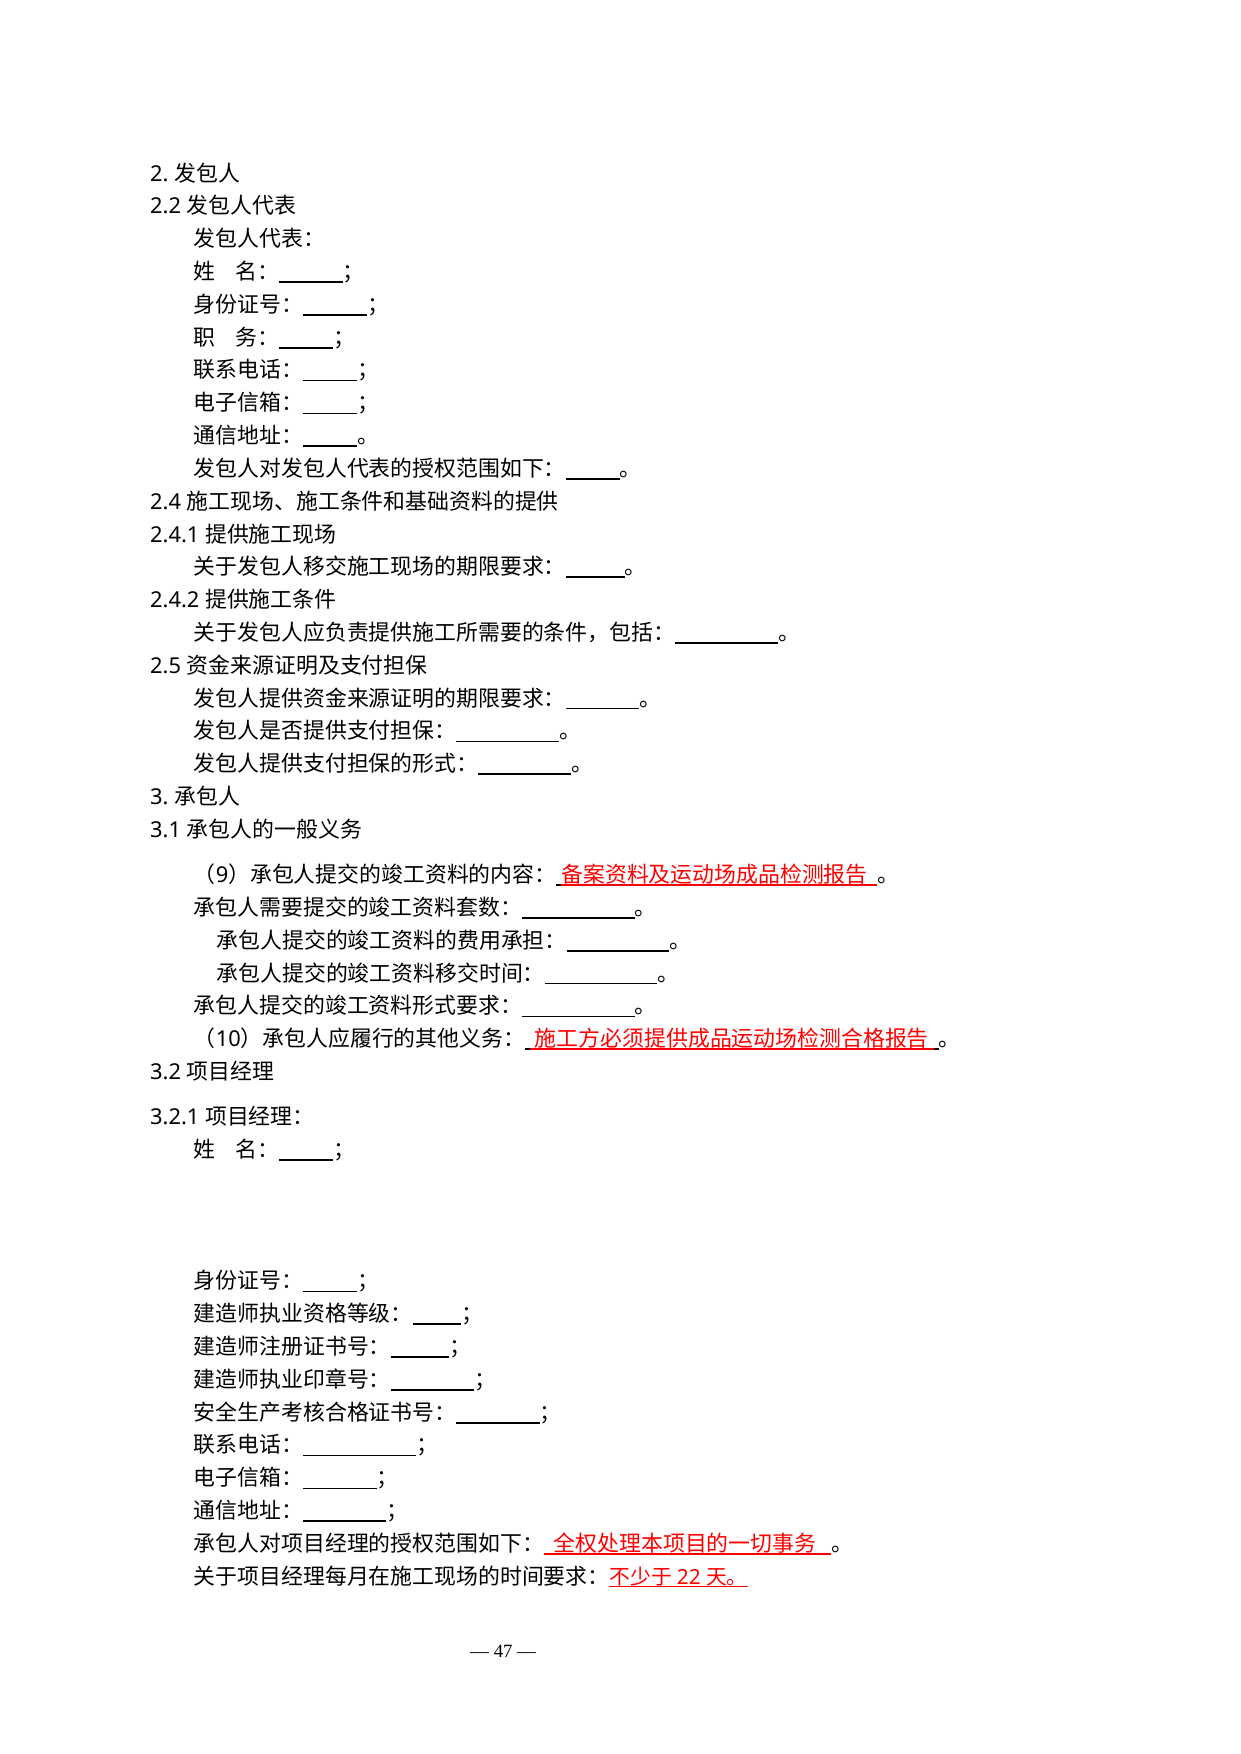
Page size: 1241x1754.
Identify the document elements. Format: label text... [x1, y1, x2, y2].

text 3. 承包人 [150, 778, 1090, 811]
text 建造师注册证书号： ； [150, 1328, 1090, 1361]
text 通信地址： ； [150, 1493, 1090, 1525]
text 发包人提供资金来源证明的期限要求： 。 [150, 680, 1090, 713]
text 承包人提交的竣工资料形式要求： 。 [150, 988, 1090, 1021]
text 身份证号： ； [150, 286, 1090, 319]
text 姓 名： ； [150, 1132, 1090, 1164]
text 关于发包人应负责提供施工所需要的条件，包括： 。 [150, 614, 1090, 647]
text 姓 名： ； [150, 253, 1090, 286]
text 2.4.2 提供施工条件 [150, 582, 1090, 614]
text 发包人代表： [150, 221, 1090, 253]
text 发包人对发包人代表的授权范围如下： 。 [150, 450, 1090, 483]
text 建造师执业印章号： ； [150, 1361, 1090, 1394]
text 关于发包人移交施工现场的期限要求： 。 [150, 549, 1090, 582]
text 电子信箱： ； [150, 1460, 1090, 1493]
text 联系电话： ； [150, 352, 1090, 385]
text 3.1 承包人的一般义务 [150, 811, 1090, 844]
text 3.2 项目经理 [150, 1053, 1090, 1086]
text 电子信箱： ； [150, 385, 1090, 418]
text 身份证号： ； [150, 1263, 1090, 1296]
text 2.2 发包人代表 [150, 188, 1090, 221]
text 发包人是否提供支付担保： 。 [150, 713, 1090, 746]
text 关于项目经理每月在施工现场的时间要求：不少于 22 天。 [150, 1558, 1090, 1591]
text 安全生产考核合格证书号： ； [150, 1394, 1090, 1427]
text 发包人提供支付担保的形式： 。 [150, 746, 1090, 778]
text 承包人对项目经理的授权范围如下： 全权处理本项目的一切事务 。 [150, 1525, 1090, 1558]
text 2. 发包人 [150, 155, 1090, 188]
text 承包人需要提交的竣工资料套数： 。 [150, 889, 1090, 922]
text 通信地址： 。 [150, 418, 1090, 450]
text 建造师执业资格等级： ； [150, 1296, 1090, 1328]
text 3.2.1 项目经理： [150, 1099, 1090, 1132]
text 承包人提交的竣工资料移交时间： 。 [216, 955, 1090, 988]
text 2.5 资金来源证明及支付担保 [150, 647, 1090, 680]
text 2.4.1 提供施工现场 [150, 516, 1090, 549]
text 联系电话： ； [150, 1427, 1090, 1460]
text 职 务： ； [150, 319, 1090, 352]
text （10）承包人应履行的其他义务： 施工方必须提供成品运动场检测合格报告 。 [150, 1021, 1090, 1053]
text 2.4 施工现场、施工条件和基础资料的提供 [150, 483, 1090, 516]
text 承包人提交的竣工资料的费用承担： 。 [216, 922, 1090, 955]
text （9）承包人提交的竣工资料的内容： 备案资料及运动场成品检测报告 。 [150, 857, 1090, 889]
